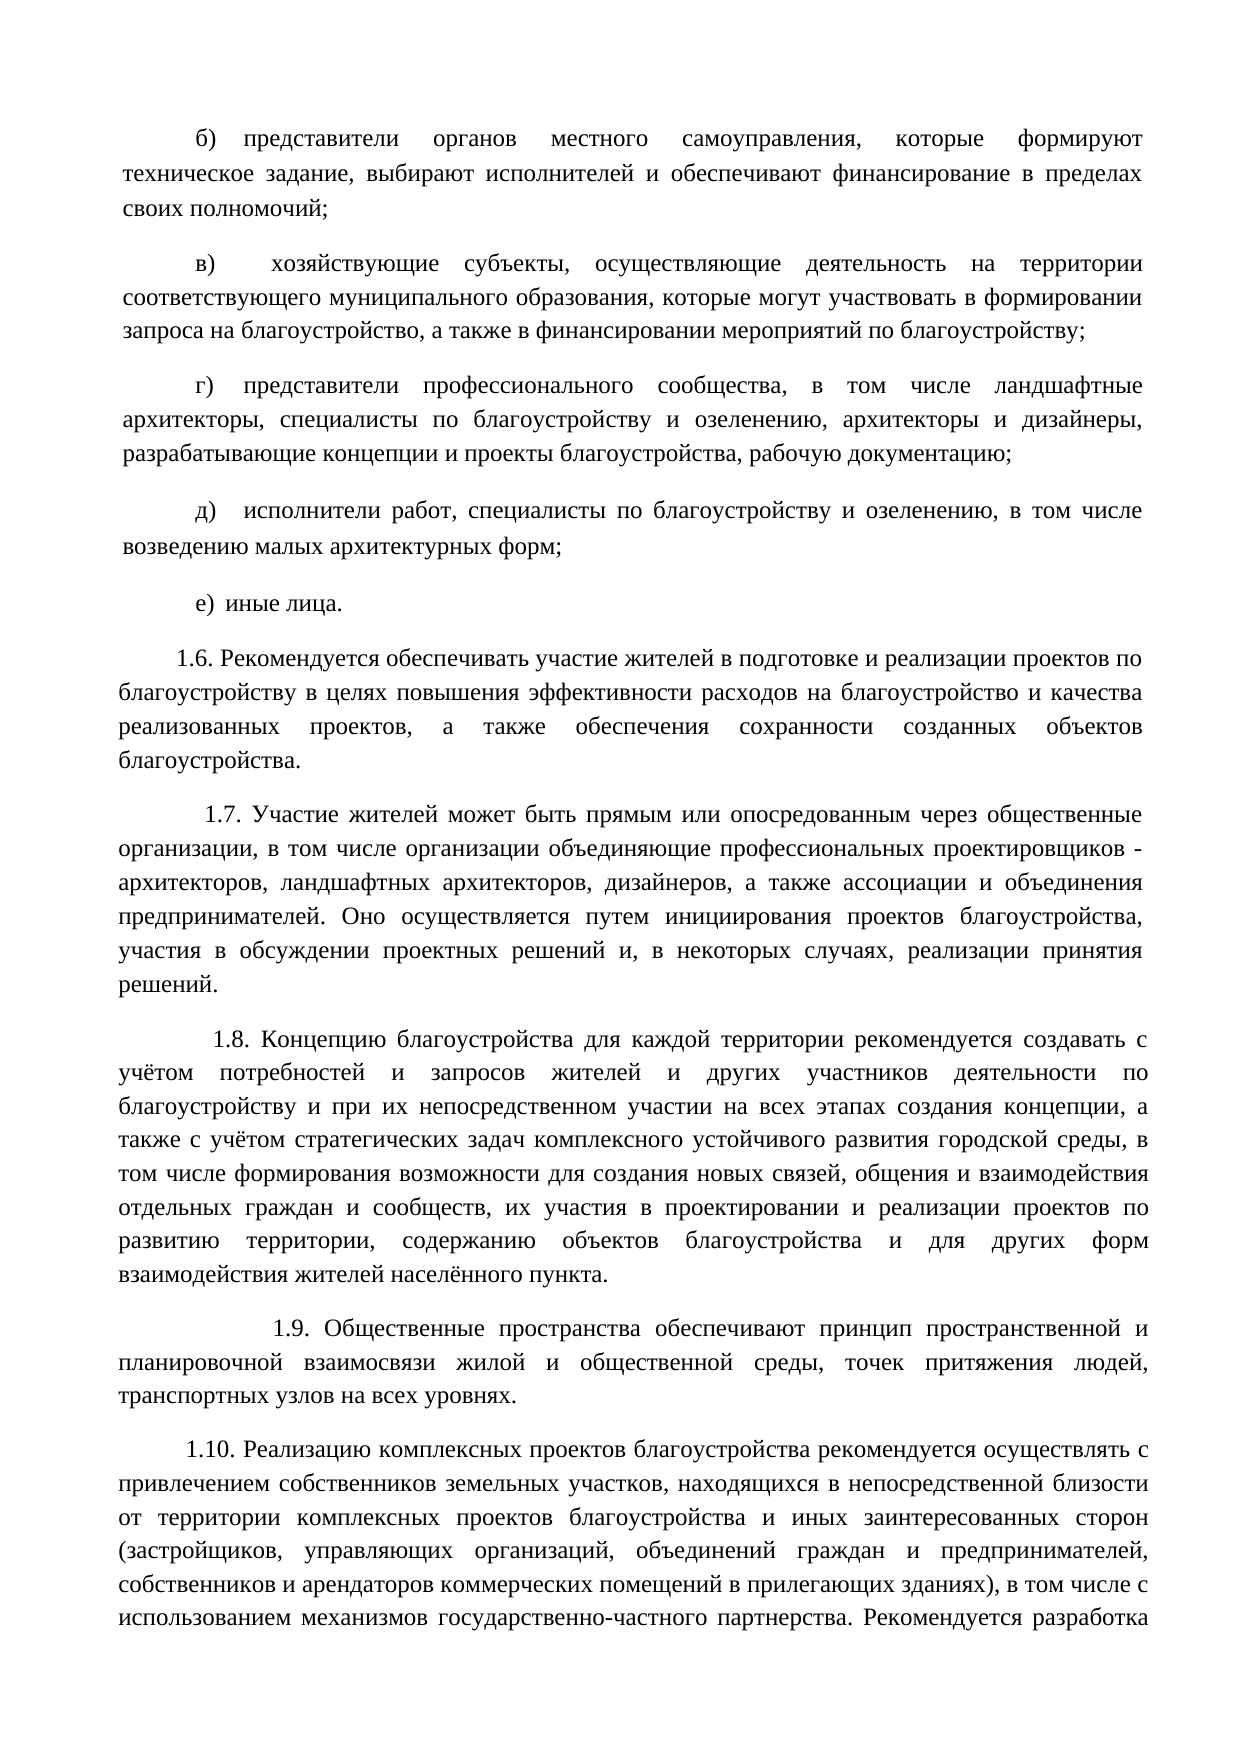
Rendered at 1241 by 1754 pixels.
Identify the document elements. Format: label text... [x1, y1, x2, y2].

text 1.7. Участие жителей может быть прямым или опосредованным через общественные организации, в том числе организации объединяющие профессиональных проектировщиков - архитекторов, ландшафтных архитекторов, дизайнеров, а также ассоциации и объединения предпринимателей. Оно осуществляется путем инициирования проектов благоустройства, участия в обсуждении проектных решений и, в некоторых случаях, реализации принятия решений. [118, 796, 1143, 999]
text 1.6. Рекомендуется обеспечивать участие жителей в подготовке и реализации проектов по благоустройству в целях повышения эффективности расходов на благоустройство и качества реализованных проектов, а также обеспечения сохранности созданных объектов благоустройства. [118, 639, 1143, 775]
text б) представители органов местного самоуправления, которые формируют техническое задание, выбирают исполнителей и обеспечивают финансирование в пределах своих полномочий; [122, 118, 1143, 223]
text в) хозяйствующие субъекты, осуществляющие деятельность на территории соответствующего муниципального образования, которые могут участвовать в формировании запроса на благоустройство, а также в финансировании мероприятий по благоустройству; [122, 244, 1143, 346]
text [118, 1431, 1150, 1632]
text е) иные лица. [122, 582, 1152, 618]
text д) исполнители работ, специалисты по благоустройству и озеленению, в том числе возведению малых архитектурных форм; [122, 489, 1143, 561]
text 1.8. Концепцию благоустройства для каждой территории рекомендуется создавать с учётом потребностей и запросов жителей и других участников деятельности по благоустройству и при их непосредственном участии на всех этапах создания концепции, а также с учётом стратегических задач комплексного устойчивого развития городской среды, в том числе формирования возможности для создания новых связей, общения и взаимодействия отдельных граждан и сообществ, их участия в проектировании и реализации проектов по развитию территории, содержанию объектов благоустройства и для других форм взаимодействия жителей населённого пункта. [118, 1020, 1150, 1289]
text г) представители профессионального сообщества, в том числе ландшафтные архитекторы, специалисты по благоустройству и озеленению, архитекторы и дизайнеры, разрабатывающие концепции и проекты благоустройства, рабочую документацию; [122, 367, 1143, 468]
text 1.9. Общественные пространства обеспечивают принцип пространственной и планировочной взаимосвязи жилой и общественной среды, точек притяжения людей, транспортных узлов на всех уровнях. [118, 1309, 1150, 1410]
